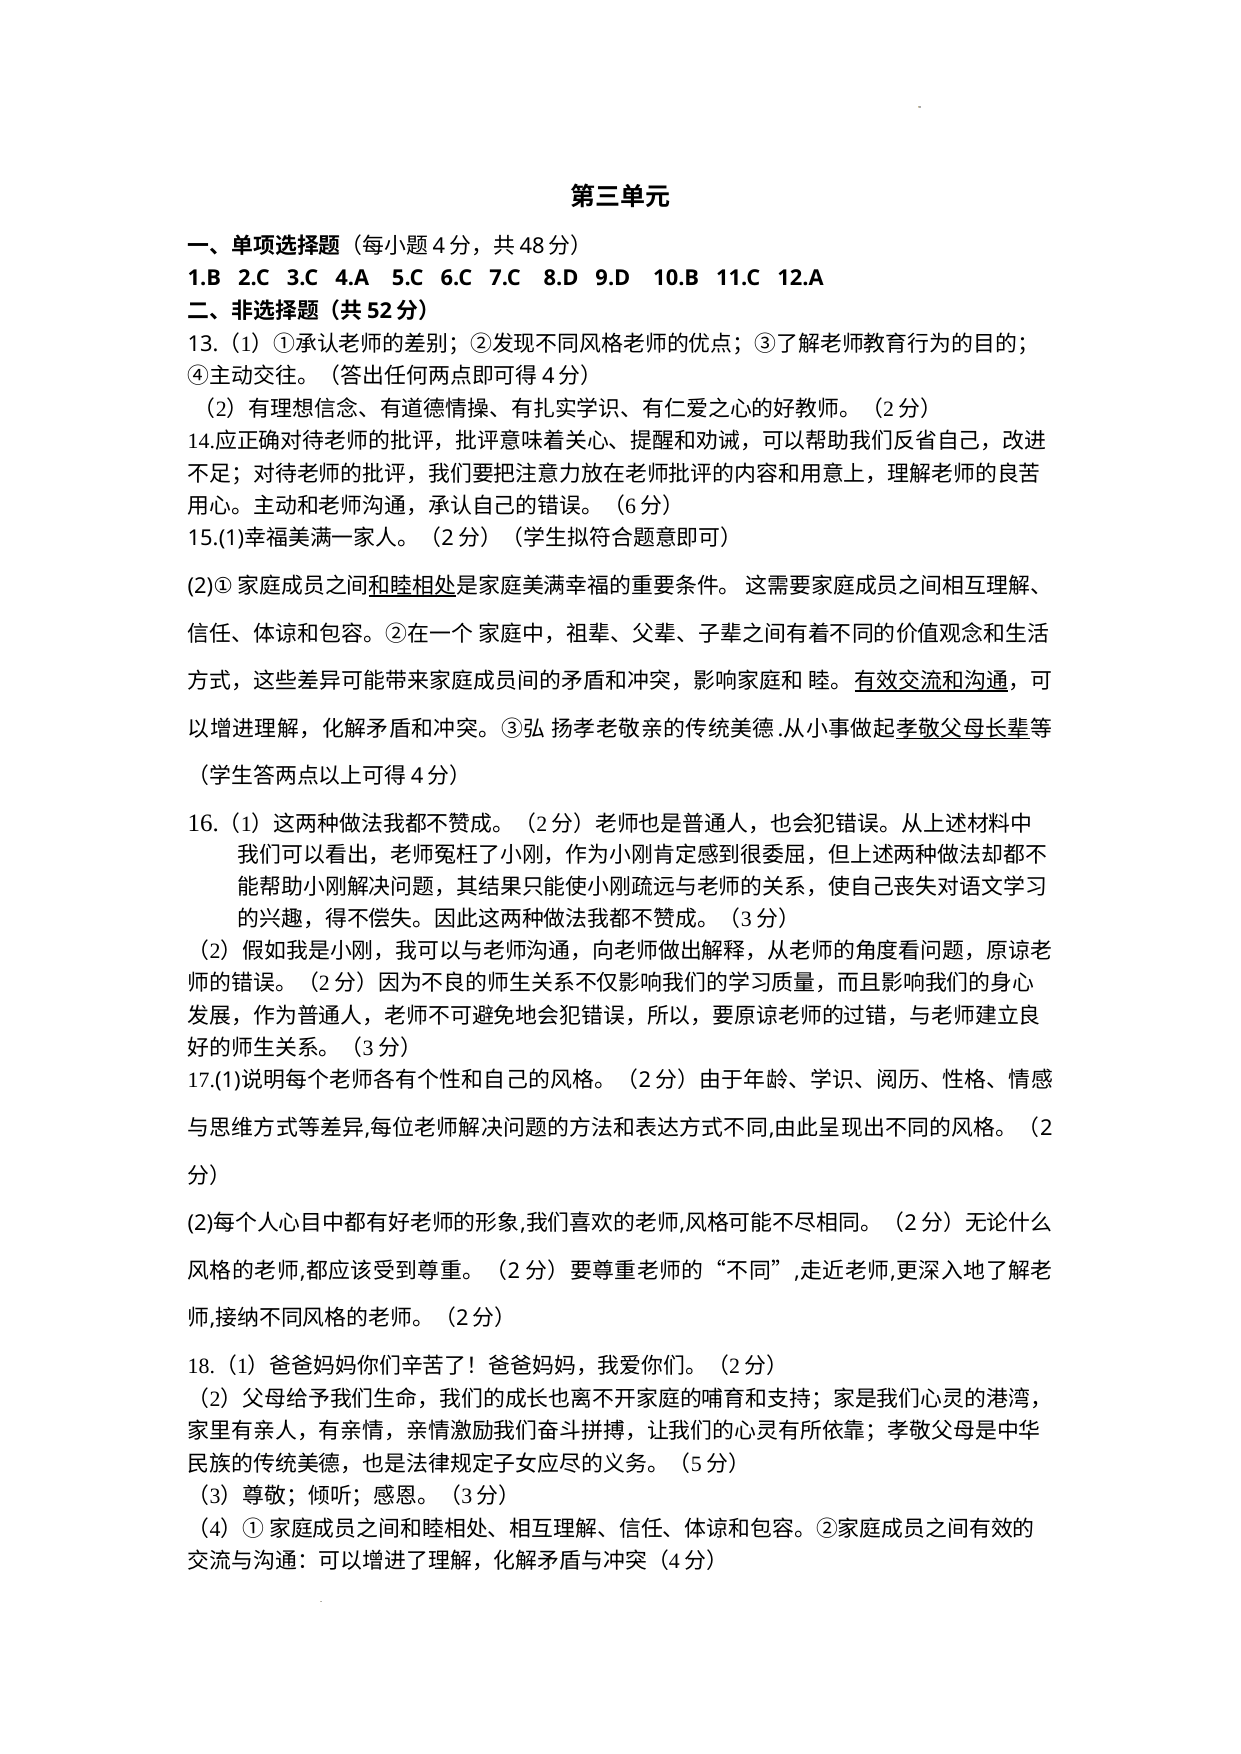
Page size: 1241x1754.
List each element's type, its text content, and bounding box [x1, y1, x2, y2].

text （3）尊敬；倾听；感恩。（3分） [187, 1478, 1053, 1510]
text （4）① 家庭成员之间和睦相处、相互理解、信任、体谅和包容。②家庭成员之间有效的交流与沟通：可以增进了理解，化解矛盾与冲突（4分） [187, 1510, 1053, 1575]
text 17.(1)说明每个老师各有个性和自己的风格。（2分）由于年龄、学识、阅历、性格、情感与思维方式等差异,每位老师解决问题的方法和表达方式不同,由此呈现出不同的风格。（2分） [187, 1062, 1053, 1189]
text （2）假如我是小刚，我可以与老师沟通，向老师做出解释，从老师的角度看问题，原谅老师的错误。（2分）因为不良的师生关系不仅影响我们的学习质量，而且影响我们的身心发展，作为普通人，老师不可避免地会犯错误，所以，要原谅老师的过错，与老师建立良好的师生关系。（3分） [187, 932, 1053, 1062]
text 16.（1）这两种做法我都不赞成。（2分）老师也是普通人，也会犯错误。从上述材料中我们可以看出，老师冤枉了小刚，作为小刚肯定感到很委屈，但上述两种做法却都不能帮助小刚解决问题，其结果只能使小刚疏远与老师的关系，使自己丧失对语文学习的兴趣，得不偿失。因此这两种做法我都不赞成。（3分） [187, 806, 1053, 932]
text 1.B 2.C 3.C 4.A 5.C 6.C 7.C 8.D 9.D 10.B 11.C 12.A [187, 260, 1053, 293]
text 18.（1）爸爸妈妈你们辛苦了！爸爸妈妈，我爱你们。（2分） [187, 1348, 1053, 1380]
text 13.（1）①承认老师的差别；②发现不同风格老师的优点；③了解老师教育行为的目的；④主动交往。（答出任何两点即可得4分） （2）有理想信念、有道德情操、有扎实学识、有仁爱之心的好教师。（2分） 14.应正确对待老师的批评，批评意味着关心、提醒和劝诫，可以帮助我们反省自己，改进不足；对待老师的批评，我们要把注意力放在老师批评的内容和用意上，理解老师的良苦用心。主动和老师沟通，承认自己的错误。（6分） [187, 325, 1053, 520]
text 一、单项选择题（每小题4分，共48分） [187, 227, 1053, 260]
text 第三单元 [187, 162, 1053, 227]
text (2)每个人心目中都有好老师的形象,我们喜欢的老师,风格可能不尽相同。（2分）无论什么风格的老师,都应该受到尊重。（2分）要尊重老师的“不同”,走近老师,更深入地了解老师,接纳不同风格的老师。（2分） [187, 1205, 1053, 1332]
text （2）父母给予我们生命，我们的成长也离不开家庭的哺育和支持；家是我们心灵的港湾，家里有亲人，有亲情，亲情激励我们奋斗拼搏，让我们的心灵有所依靠；孝敬父母是中华民族的传统美德，也是法律规定子女应尽的义务。（5分） [187, 1380, 1053, 1478]
text 15.(1)幸福美满一家人。（2分）（学生拟符合题意即可） [187, 520, 1053, 552]
text (2)①家庭成员之间和睦相处是家庭美满幸福的重要条件。 这需要家庭成员之间相互理解、信任、体谅和包容。②在一个 家庭中，祖辈、父辈、子辈之间有着不同的价值观念和生活方式，这些差异可能带来家庭成员间的矛盾和冲突，影响家庭和 睦。有效交流和沟通，可以增进理解，化解矛盾和冲突。③弘 扬孝老敬亲的传统美德.从小事做起孝敬父母长辈等（学生答两点以上可得4分） [187, 568, 1053, 790]
text 二、非选择题（共52分） [187, 293, 1053, 325]
